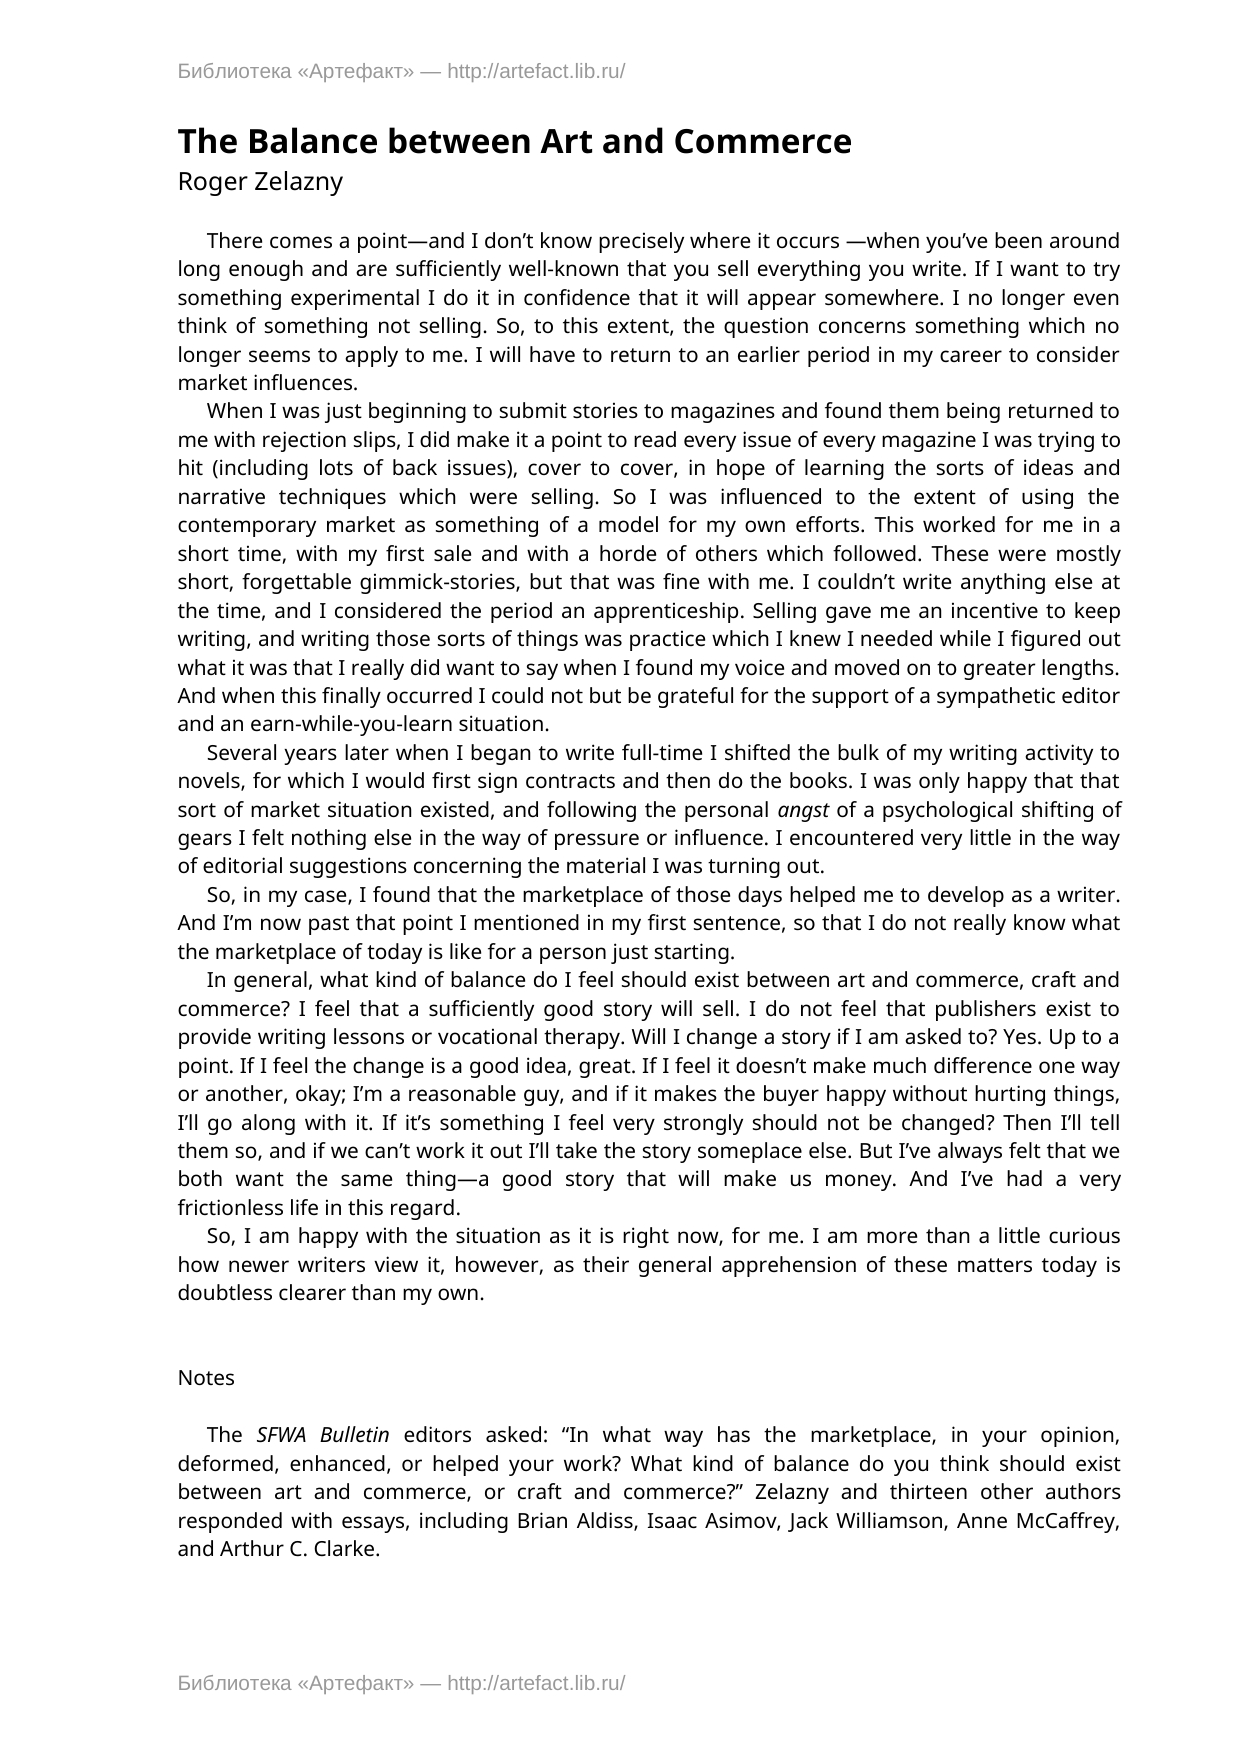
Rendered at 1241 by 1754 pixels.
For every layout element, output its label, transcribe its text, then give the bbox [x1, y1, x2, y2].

text The SFWA Bulletin editors asked: “In what way has the marketplace, in your opinion, deformed, enhanced, or helped your work? What kind of balance do you think should exist between art and commerce, or craft and commerce?” Zelazny and thirteen other authors responded with essays, including Brian Aldiss, Isaac Asimov, Jack Williamson, Anne McCaffrey, and Arthur C. Clarke. [177, 1420, 1122, 1563]
text So, I am happy with the situation as it is right now, for me. I am more than a little curious how newer writers view it, however, as their general apprehension of these matters today is doubtless clearer than my own. [177, 1221, 1122, 1307]
text The Balance between Art and Commerce [177, 118, 1122, 163]
text There comes a point—and I don’t know precisely where it occurs —when you’ve been around long enough and are sufficiently well-known that you sell everything you write. If I want to try something experimental I do it in confidence that it will appear somewhere. I no longer even think of something not selling. So, to this extent, the question concerns something which no longer seems to apply to me. I will have to return to an earlier period in my career to consider market influences. [177, 226, 1122, 397]
text In general, what kind of balance do I feel should exist between art and commerce, craft and commerce? I feel that a sufficiently good story will sell. I do not feel that publishers exist to provide writing lessons or vocational therapy. Will I change a story if I am asked to? Yes. Up to a point. If I feel the change is a good idea, great. If I feel it doesn’t make much difference one way or another, okay; I’m a reasonable guy, and if it makes the buyer happy without hurting things, I’ll go along with it. If it’s something I feel very strongly should not be changed? Then I’ll tell them so, and if we can’t work it out I’ll take the story someplace else. But I’ve always felt that we both want the same thing—a good story that will make us money. And I’ve had a very frictionless life in this regard. [177, 965, 1122, 1221]
text When I was just beginning to submit stories to magazines and found them being returned to me with rejection slips, I did make it a point to read every issue of every magazine I was trying to hit (including lots of back issues), cover to cover, in hope of learning the sorts of ideas and narrative techniques which were selling. So I was influenced to the extent of using the contemporary market as something of a model for my own efforts. This worked for me in a short time, with my first sale and with a horde of others which followed. These were mostly short, forgettable gimmick-stories, but that was fine with me. I couldn’t write anything else at the time, and I considered the period an apprenticeship. Selling gave me an incentive to keep writing, and writing those sorts of things was practice which I knew I needed while I figured out what it was that I really did want to say when I found my voice and moved on to greater lengths. And when this finally occurred I could not but be grateful for the support of a sympathetic editor and an earn-while-you-learn situation. [177, 397, 1122, 738]
text So, in my case, I found that the marketplace of those days helped me to develop as a writer. And I’m now past that point I mentioned in my first sentence, so that I do not really know what the marketplace of today is like for a person just starting. [177, 880, 1122, 965]
text Several years later when I began to write full-time I shifted the bulk of my writing activity to novels, for which I would first sign contracts and then do the books. I was only happy that that sort of market situation existed, and following the personal angst of a psychological shifting of gears I felt nothing else in the way of pressure or influence. I encountered very little in the way of editorial suggestions concerning the material I was turning out. [177, 738, 1122, 880]
text Roger Zelazny [177, 163, 1122, 198]
text Notes [177, 1363, 1122, 1392]
